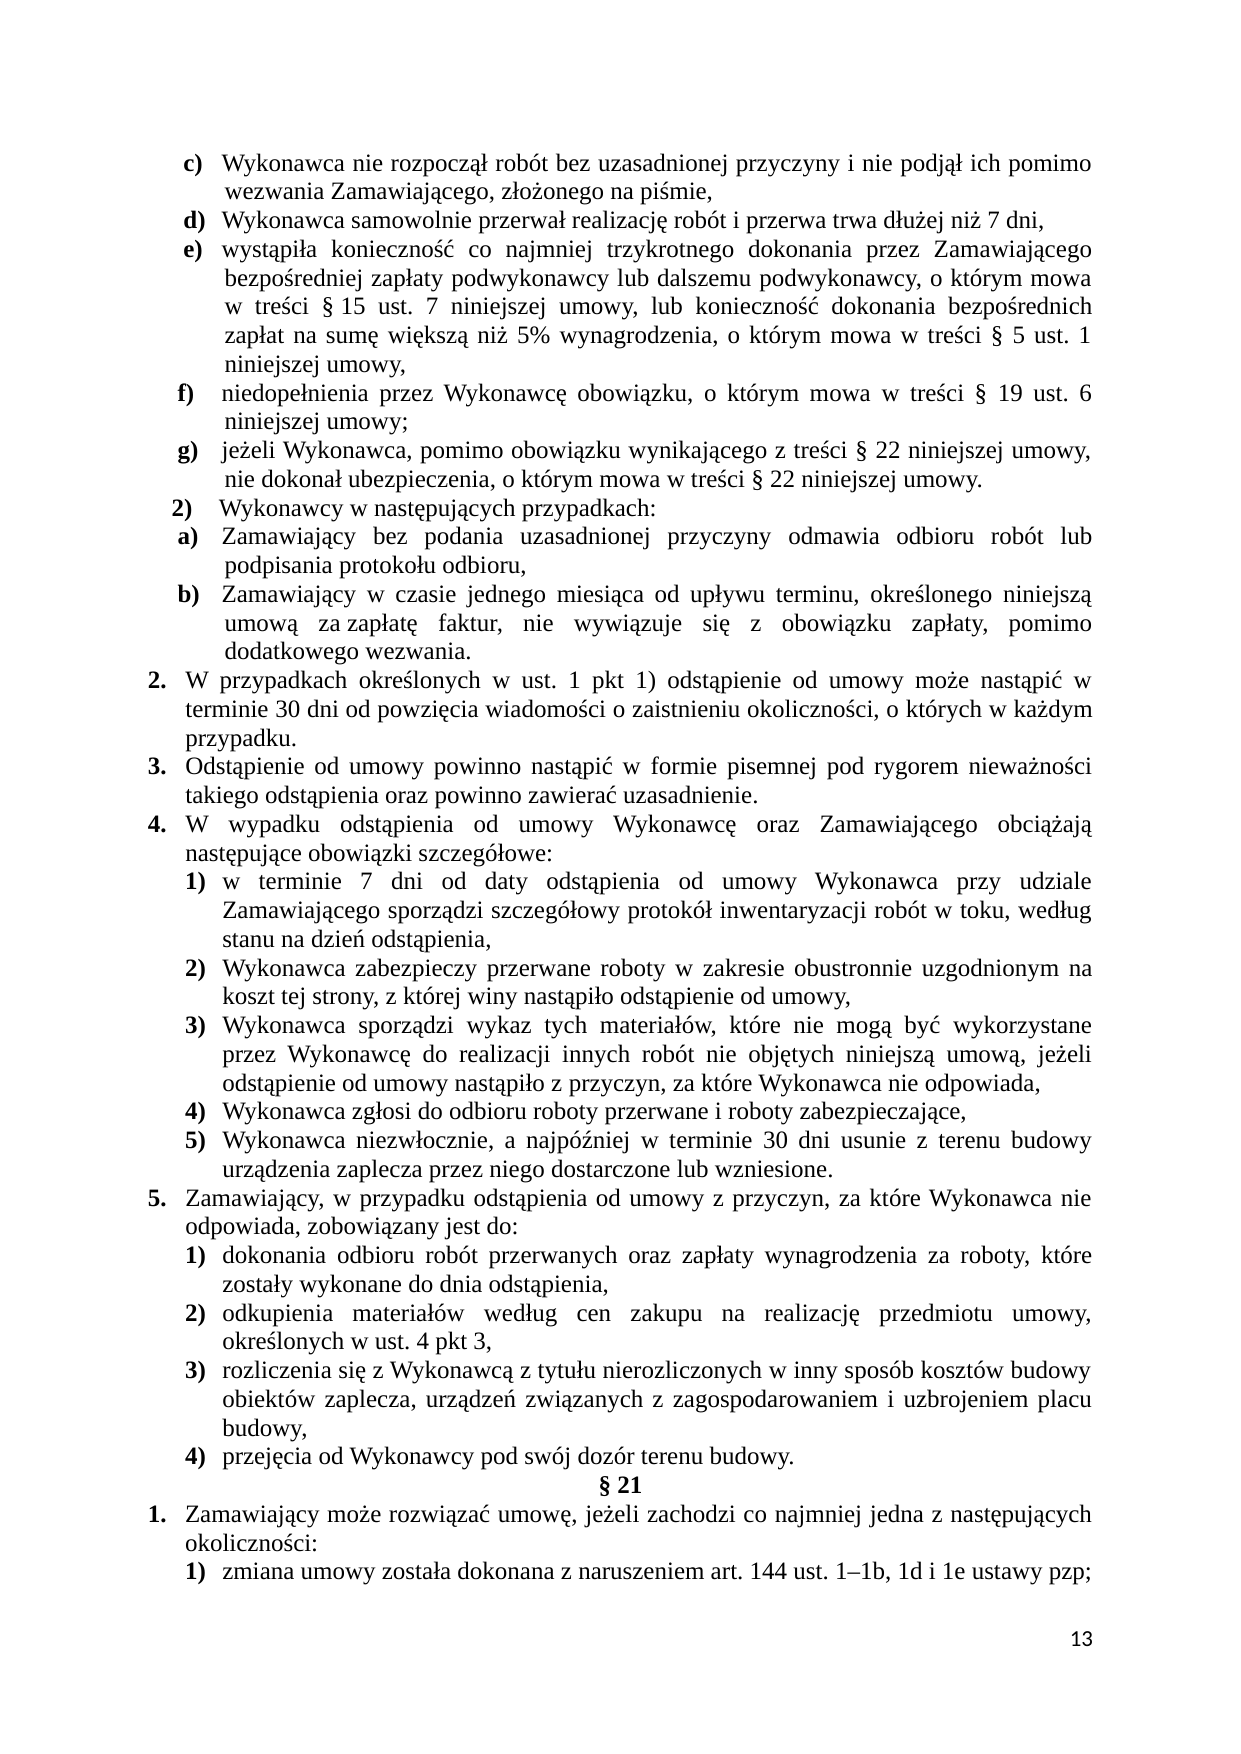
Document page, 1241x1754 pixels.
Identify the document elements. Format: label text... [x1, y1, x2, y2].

list Wykonawcy w następujących przypadkach: [171, 493, 1093, 521]
list Odstąpienie od umowy powinno nastąpić w formie pisemnej pod rygorem nieważności takiego odstąpienia oraz powinno zawierać uzasadnienie. [148, 751, 1093, 809]
list Wykonawca nie rozpoczął robót bez uzasadnionej przyczyny i nie podjął ich pomimo wezwania Zamawiającego, złożonego na piśmie, [183, 148, 1093, 205]
list Zamawiający w czasie jednego miesiąca od upływu terminu, określonego niniejszą umową za zapłatę faktur, nie wywiązuje się z obowiązku zapłaty, pomimo dodatkowego wezwania. [177, 579, 1093, 665]
list zmiana umowy została dokonana z naruszeniem art. 144 ust. 1–1b, 1d i 1e ustawy pzp; [185, 1556, 1093, 1585]
list przejęcia od Wykonawcy pod swój dozór terenu budowy. [185, 1441, 1093, 1470]
list Wykonawca sporządzi wykaz tych materiałów, które nie mogą być wykorzystane przez Wykonawcę do realizacji innych robót nie objętych niniejszą umową, jeżeli odstąpienie od umowy nastąpiło z przyczyn, za które Wykonawca nie odpowiada, [185, 1010, 1093, 1096]
list Zamawiający może rozwiązać umowę, jeżeli zachodzi co najmniej jedna z następujących okoliczności: [148, 1499, 1093, 1556]
list odkupienia materiałów według cen zakupu na realizację przedmiotu umowy, określonych w ust. 4 pkt 3, [185, 1298, 1093, 1355]
list Wykonawca zgłosi do odbioru roboty przerwane i roboty zabezpieczające, [185, 1096, 1093, 1125]
list Wykonawca zabezpieczy przerwane roboty w zakresie obustronnie uzgodnionym na koszt tej strony, z której winy nastąpiło odstąpienie od umowy, [185, 953, 1093, 1010]
list rozliczenia się z Wykonawcą z tytułu nierozliczonych w inny sposób kosztów budowy obiektów zaplecza, urządzeń związanych z zagospodarowaniem i uzbrojeniem placu budowy, [185, 1355, 1093, 1441]
list W przypadkach określonych w ust. 1 pkt 1) odstąpienie od umowy może nastąpić w terminie 30 dni od powzięcia wiadomości o zaistnieniu okoliczności, o których w każdym przypadku. [148, 665, 1093, 751]
list niedopełnienia przez Wykonawcę obowiązku, o którym mowa w treści § 19 ust. 6 niniejszej umowy; [177, 378, 1093, 435]
list Wykonawca niezwłocznie, a najpóźniej w terminie 30 dni usunie z terenu budowy urządzenia zaplecza przez niego dostarczone lub wzniesione. [185, 1125, 1093, 1183]
list dokonania odbioru robót przerwanych oraz zapłaty wynagrodzenia za roboty, które zostały wykonane do dnia odstąpienia, [185, 1240, 1093, 1298]
list w terminie 7 dni od daty odstąpienia od umowy Wykonawca przy udziale Zamawiającego sporządzi szczegółowy protokół inwentaryzacji robót w toku, według stanu na dzień odstąpienia, [185, 866, 1093, 953]
list W wypadku odstąpienia od umowy Wykonawcę oraz Zamawiającego obciążają następujące obowiązki szczegółowe: [148, 809, 1093, 866]
list Wykonawca samowolnie przerwał realizację robót i przerwa trwa dłużej niż 7 dni, [183, 205, 1093, 234]
text § 21 [148, 1470, 1093, 1499]
list Zamawiający bez podania uzasadnionej przyczyny odmawia odbioru robót lub podpisania protokołu odbioru, [177, 521, 1093, 579]
list Zamawiający, w przypadku odstąpienia od umowy z przyczyn, za które Wykonawca nie odpowiada, zobowiązany jest do: [148, 1183, 1093, 1240]
list jeżeli Wykonawca, pomimo obowiązku wynikającego z treści § 22 niniejszej umowy, nie dokonał ubezpieczenia, o którym mowa w treści § 22 niniejszej umowy. [177, 435, 1093, 493]
list wystąpiła konieczność co najmniej trzykrotnego dokonania przez Zamawiającego bezpośredniej zapłaty podwykonawcy lub dalszemu podwykonawcy, o którym mowa w treści § 15 ust. 7 niniejszej umowy, lub konieczność dokonania bezpośrednich zapłat na sumę większą niż 5% wynagrodzenia, o którym mowa w treści § 5 ust. 1 niniejszej umowy, [183, 234, 1093, 378]
